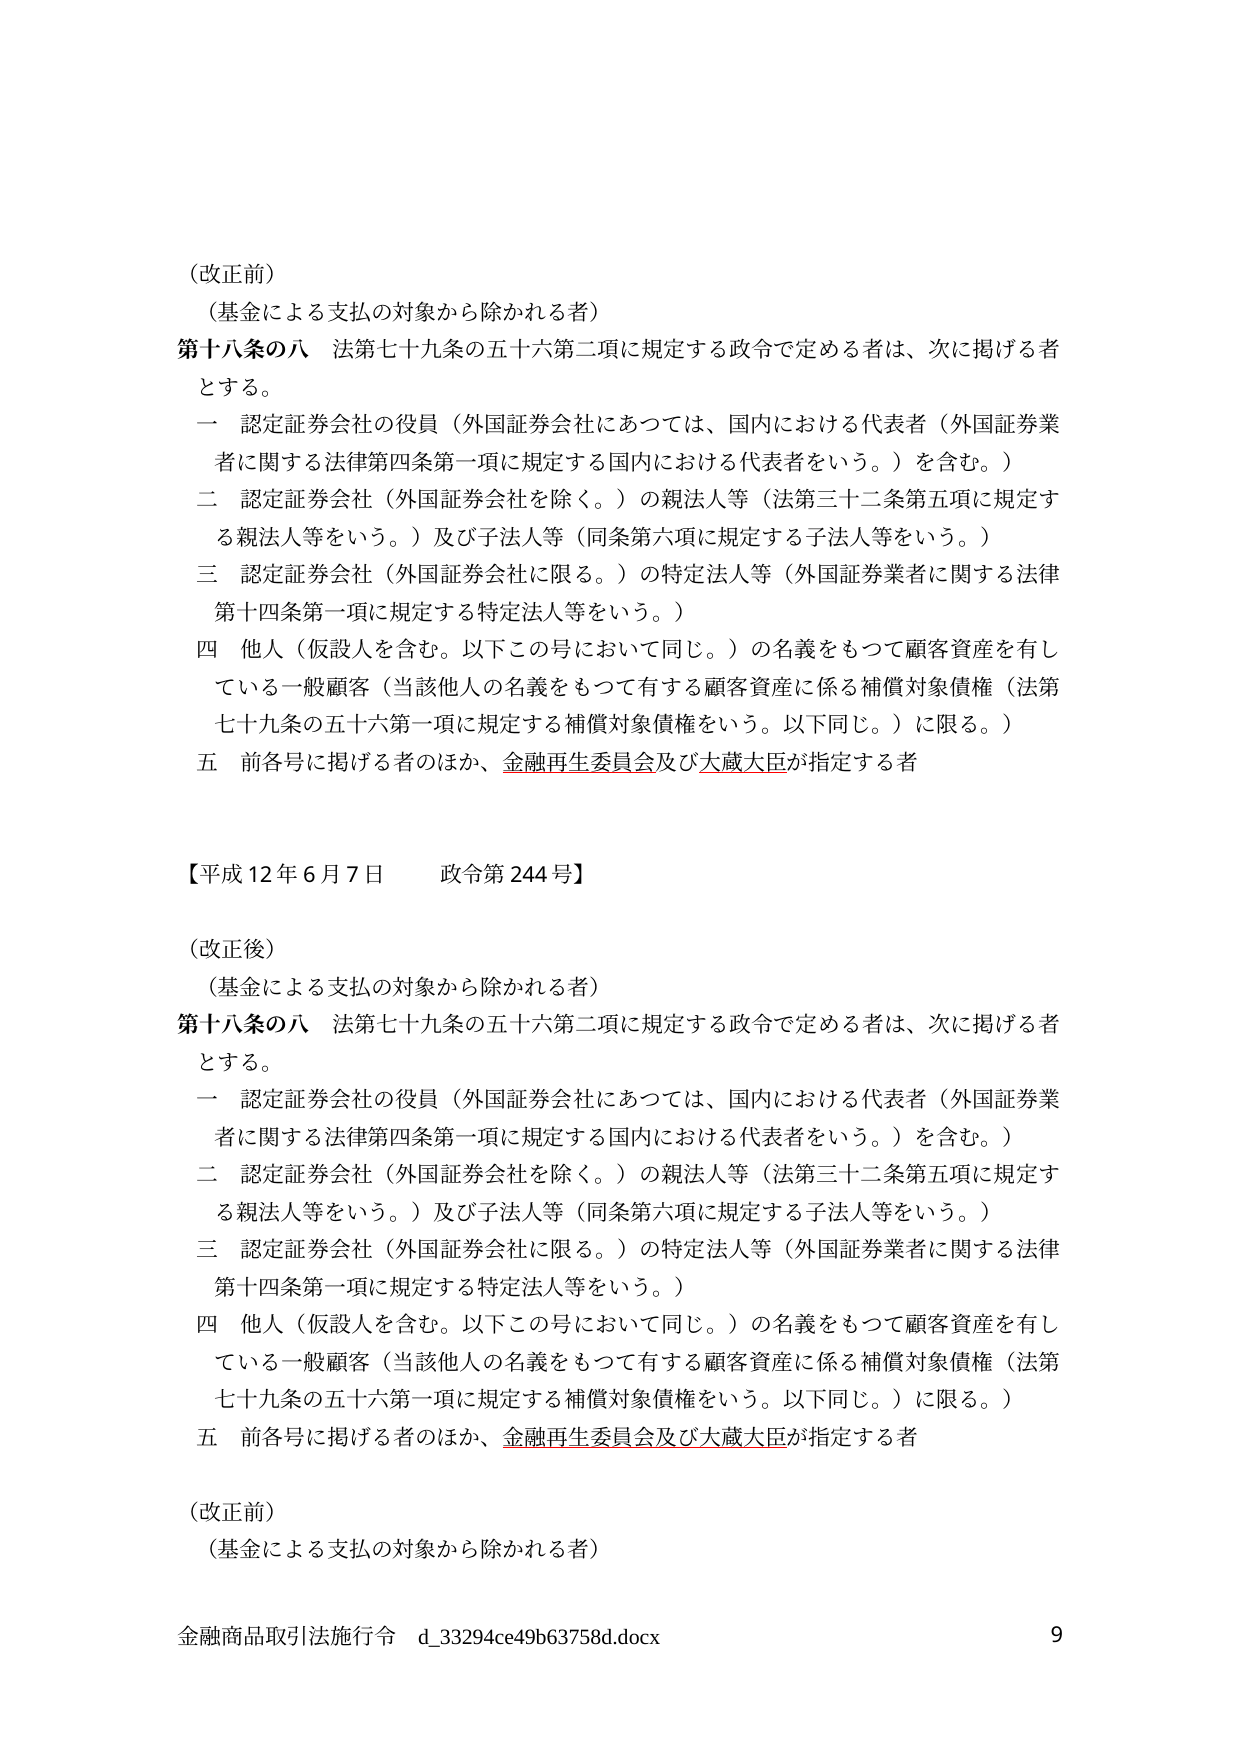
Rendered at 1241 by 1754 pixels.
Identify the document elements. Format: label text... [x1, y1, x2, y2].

text 二 認定証券会社（外国証券会社を除く。）の親法人等（法第三十二条第五項に規定する親法人等をいう。）及び子法人等（同条第六項に規定する子法人等をいう。） [196, 479, 1063, 554]
text （改正前） [177, 1492, 1063, 1529]
text （基金による支払の対象から除かれる者） [196, 1529, 1063, 1567]
text 四 他人（仮設人を含む。以下この号において同じ。）の名義をもつて顧客資産を有している一般顧客（当該他人の名義をもつて有する顧客資産に係る補償対象債権（法第七十九条の五十六第一項に規定する補償対象債権をいう。以下同じ。）に限る。） [196, 629, 1063, 742]
text 四 他人（仮設人を含む。以下この号において同じ。）の名義をもつて顧客資産を有している一般顧客（当該他人の名義をもつて有する顧客資産に係る補償対象債権（法第七十九条の五十六第一項に規定する補償対象債権をいう。以下同じ。）に限る。） [196, 1304, 1063, 1417]
text 二 認定証券会社（外国証券会社を除く。）の親法人等（法第三十二条第五項に規定する親法人等をいう。）及び子法人等（同条第六項に規定する子法人等をいう。） [196, 1154, 1063, 1229]
text （基金による支払の対象から除かれる者） [196, 292, 1063, 329]
text 三 認定証券会社（外国証券会社に限る。）の特定法人等（外国証券業者に関する法律第十四条第一項に規定する特定法人等をいう。） [196, 1229, 1063, 1304]
text 一 認定証券会社の役員（外国証券会社にあつては、国内における代表者（外国証券業者に関する法律第四条第一項に規定する国内における代表者をいう。）を含む。） [196, 404, 1063, 479]
text 第十八条の八 法第七十九条の五十六第二項に規定する政令で定める者は、次に掲げる者とする。 [177, 1004, 1063, 1079]
text 三 認定証券会社（外国証券会社に限る。）の特定法人等（外国証券業者に関する法律第十四条第一項に規定する特定法人等をいう。） [196, 554, 1063, 629]
text 【平成12年6月7日 政令第244号】 [177, 854, 1063, 892]
text （改正前） [177, 254, 1063, 292]
text 第十八条の八 法第七十九条の五十六第二項に規定する政令で定める者は、次に掲げる者とする。 [177, 329, 1063, 404]
text 五 前各号に掲げる者のほか、金融再生委員会及び大蔵大臣が指定する者 [196, 1417, 1063, 1454]
text 一 認定証券会社の役員（外国証券会社にあつては、国内における代表者（外国証券業者に関する法律第四条第一項に規定する国内における代表者をいう。）を含む。） [196, 1079, 1063, 1154]
text （基金による支払の対象から除かれる者） [196, 967, 1063, 1004]
text （改正後） [177, 929, 1063, 967]
text 五 前各号に掲げる者のほか、金融再生委員会及び大蔵大臣が指定する者 [196, 742, 1063, 779]
